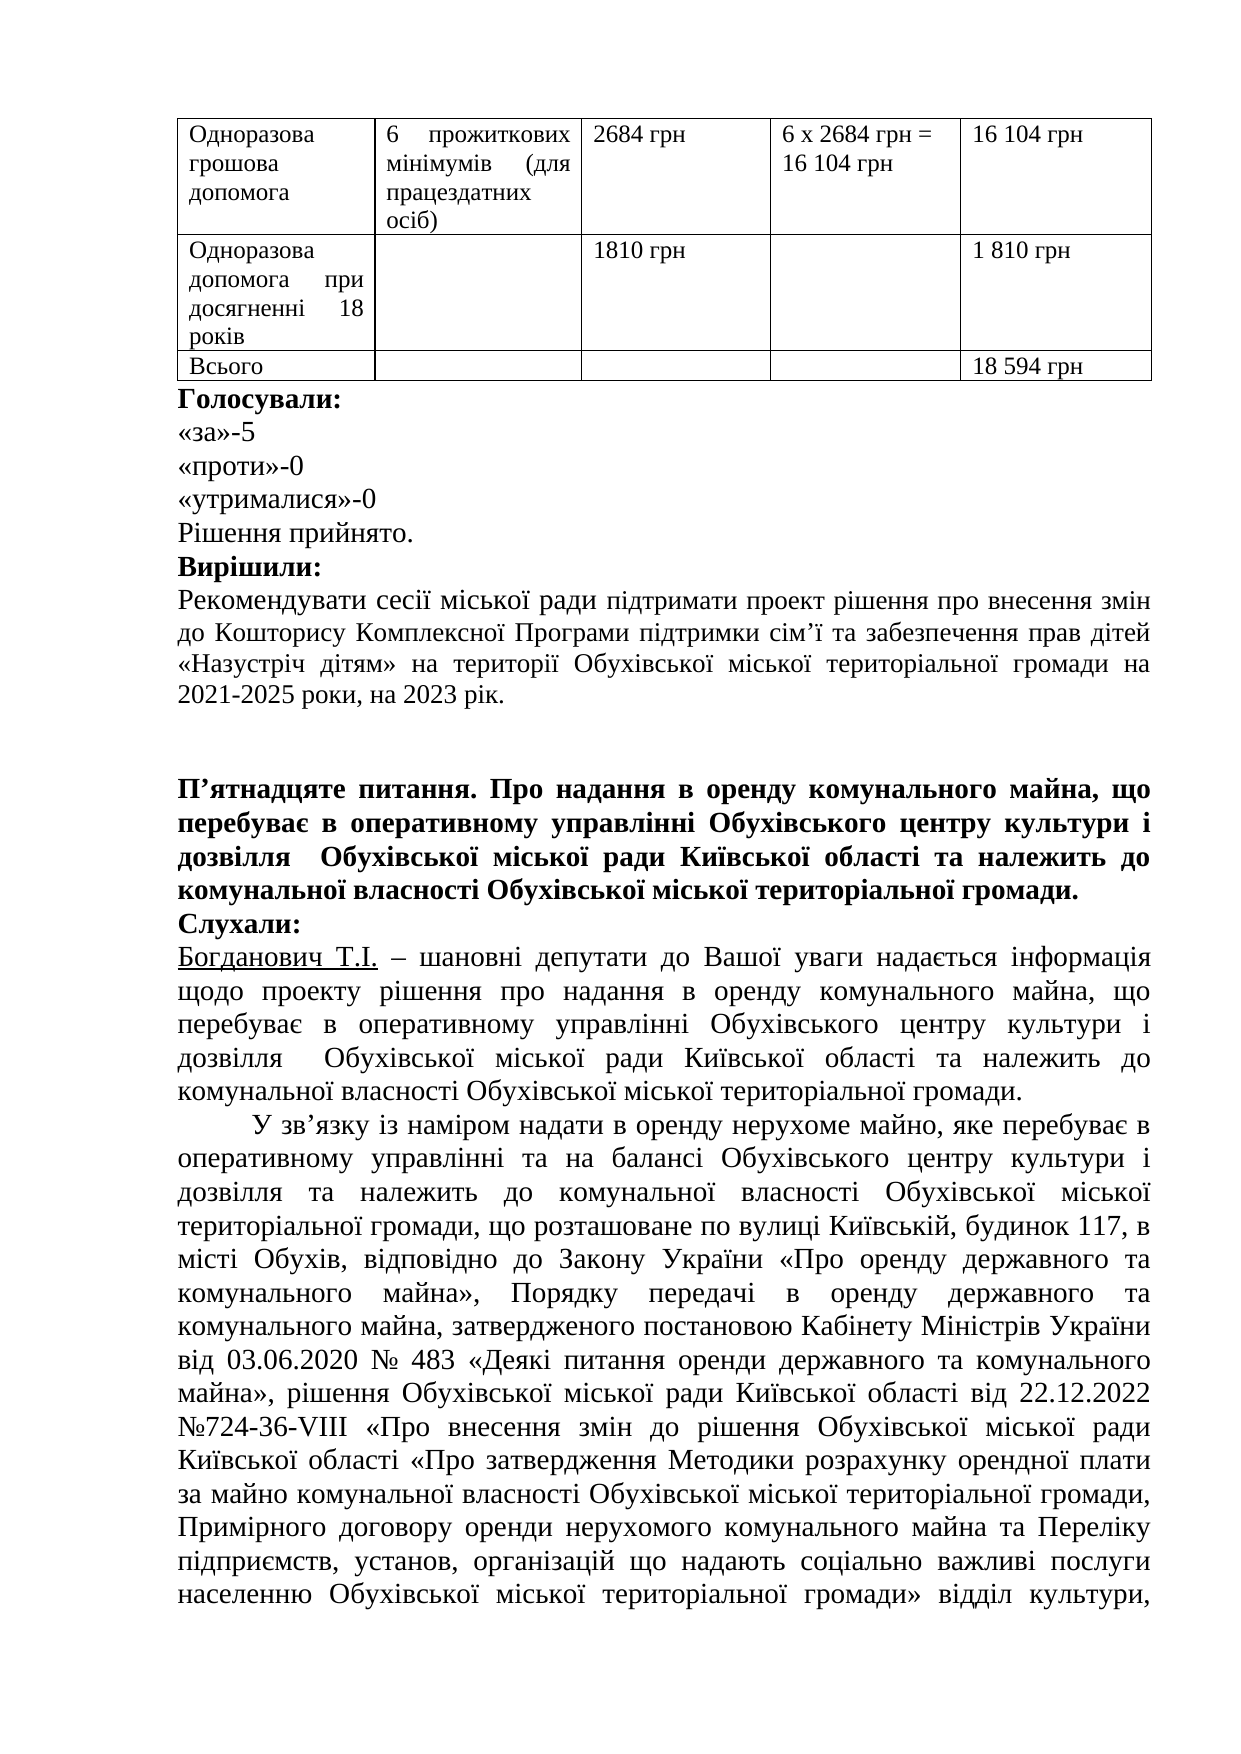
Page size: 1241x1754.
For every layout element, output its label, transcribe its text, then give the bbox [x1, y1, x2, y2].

table_cell Одноразова грошова допомога [178, 119, 374, 234]
text «утрималися»-0 [177, 482, 1152, 515]
table_cell [771, 351, 960, 380]
table_cell [582, 351, 770, 380]
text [177, 1107, 1152, 1610]
text Голосували: [177, 381, 1152, 414]
text «проти»-0 [177, 448, 1152, 482]
text Рішення прийнято. [177, 515, 1152, 549]
text Слухали: [177, 906, 1152, 939]
table_cell 2684 грн [582, 119, 770, 234]
table_cell 16 104 грн [961, 119, 1151, 234]
table_cell 1810 грн [582, 235, 770, 350]
table_cell [376, 351, 581, 380]
text Рекомендувати сесії міської ради підтримати проект рішення про внесення змін до Кошторису Комплексної Програми підтримки сім’ї та забезпечення прав дітей «Назустріч дітям» на території Обухівської міської територіальної громади на 2021-2025 роки, на 2023 рік. [177, 582, 1152, 709]
table_cell 1 810 грн [961, 235, 1151, 350]
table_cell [178, 235, 374, 350]
table_cell [771, 235, 960, 350]
table_cell 6 прожиткових мінімумів (для працездатних осіб) [376, 119, 581, 234]
table_cell [376, 235, 581, 350]
table_cell Всього [178, 351, 374, 380]
text Богданович Т.І. – шановні депутати до Вашої уваги надається інформація щодо проекту рішення про надання в оренду комунального майна, що перебуває в оперативному управлінні Обухівського центру культури і дозвілля Обухівської міської ради Київської області та належить до комунальної власності Обухівської міської територіальної громади. [177, 939, 1152, 1107]
text «за»-5 [177, 414, 1152, 448]
table_cell 18 594 грн [961, 351, 1151, 380]
text П’ятнадцяте питання. Про надання в оренду комунального майна, що перебуває в оперативному управлінні Обухівського центру культури і дозвілля Обухівської міської ради Київської області та належить до комунальної власності Обухівської міської територіальної громади. [177, 772, 1152, 906]
text Вирішили: [177, 549, 1152, 582]
table_cell 6 х 2684 грн = 16 104 грн [771, 119, 960, 234]
